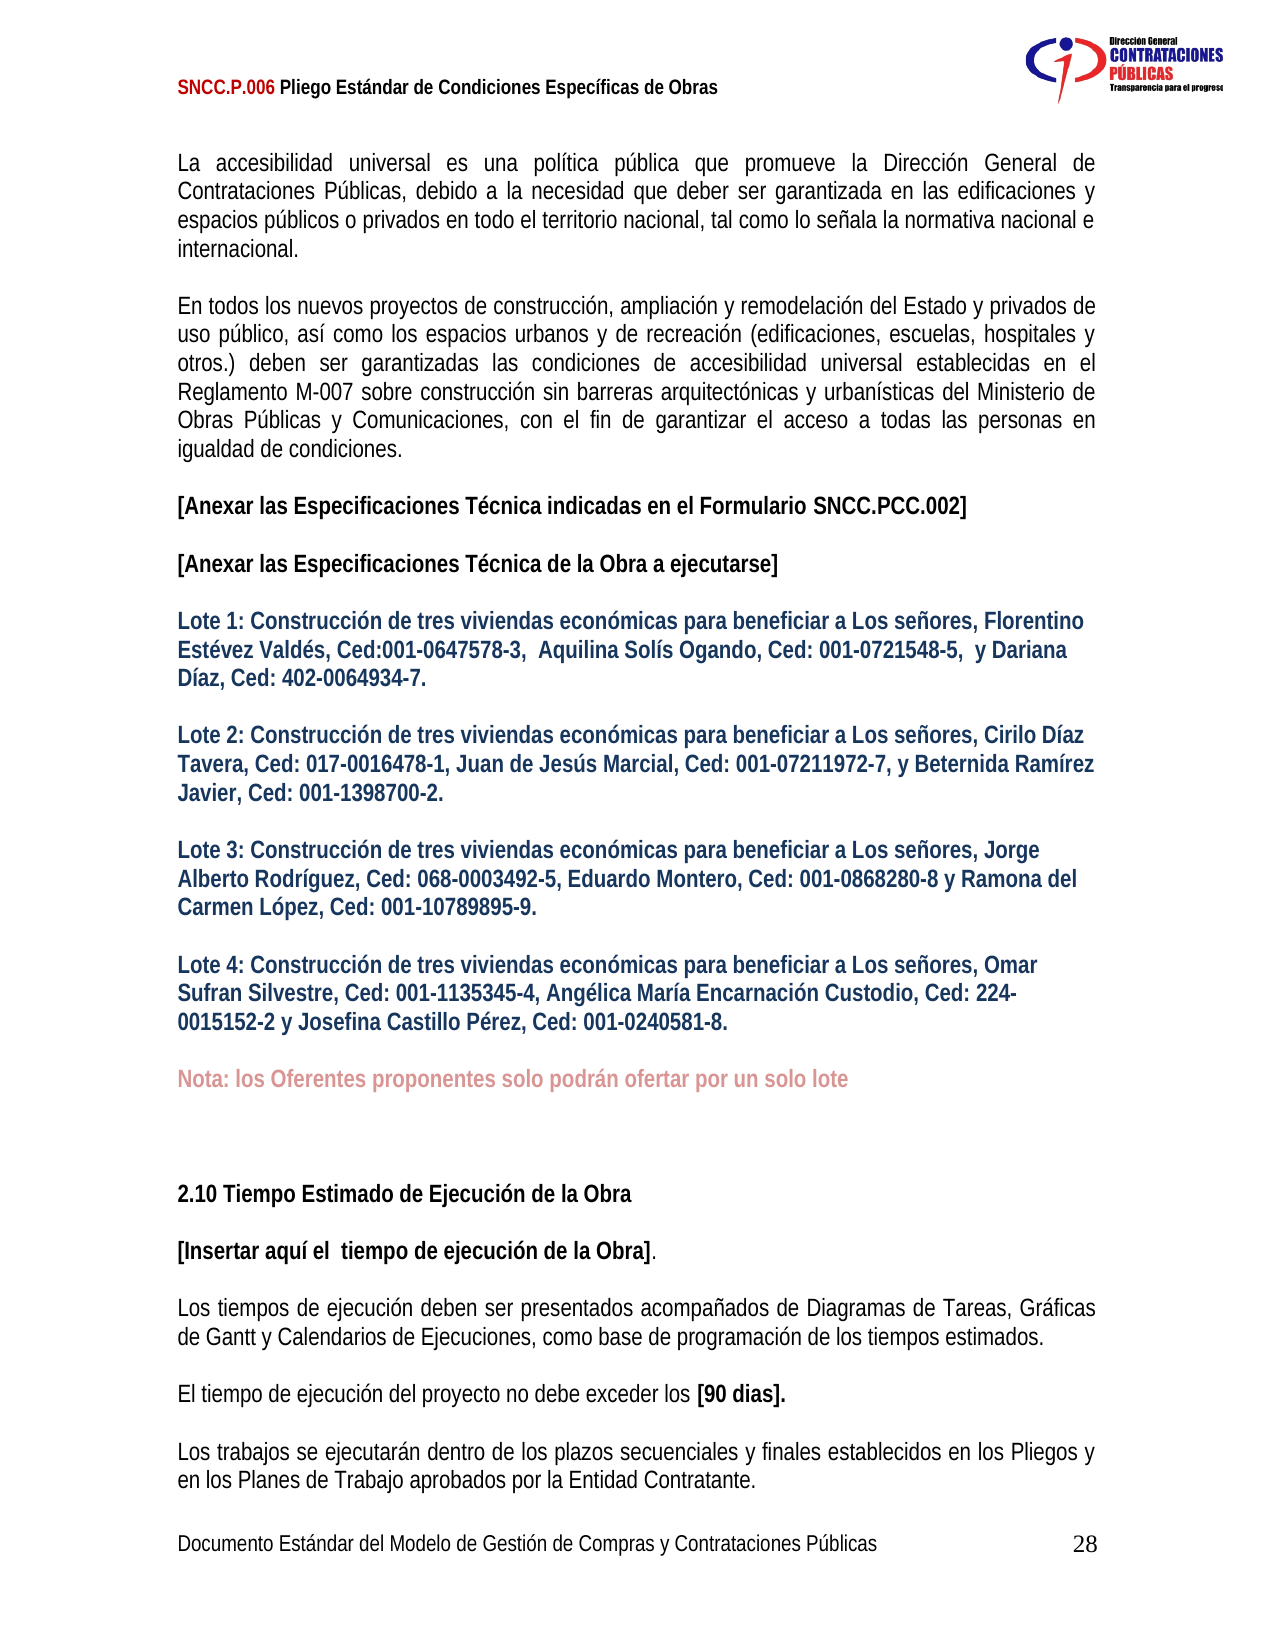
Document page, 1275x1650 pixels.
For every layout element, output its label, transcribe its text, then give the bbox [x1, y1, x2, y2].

text Lote 3: Construcción de tres viviendas económicas para beneficiar a Los señores, Jorge Alberto Rodríguez, Ced: 068-0003492-5, Eduardo Montero, Ced: 001-0868280-8 y Ramona del Carmen López, Ced: 001-10789895-9. [177, 835, 1100, 921]
text La accesibilidad universal es una política pública que promueve la Dirección General de Contrataciones Públicas, debido a la necesidad que deber ser garantizada en las edificaciones y espacios públicos o privados en todo el territorio nacional, tal como lo señala la normativa nacional e internacional. [177, 148, 1098, 262]
picture [1025, 37, 1223, 104]
text [Anexar las Especificaciones Técnica de la Obra a ejecutarse] [177, 549, 1098, 577]
text Lote 1: Construcción de tres viviendas económicas para beneficiar a Los señores, Florentino Estévez Valdés, Ced:001-0647578-3, Aquilina Solís Ogando, Ced: 001-0721548-5, y Dariana Díaz, Ced: 402-0064934-7. [177, 606, 1100, 692]
text Los trabajos se ejecutarán dentro de los plazos secuenciales y finales establecidos en los Pliegos y en los Planes de Trabajo aprobados por la Entidad Contratante. [177, 1437, 1098, 1494]
text [Anexar las Especificaciones Técnica indicadas en el Formulario SNCC.PCC.002] [177, 491, 1098, 520]
text Los tiempos de ejecución deben ser presentados acompañados de Diagramas de Tareas, Gráficas de Gantt y Calendarios de Ejecuciones, como base de programación de los tiempos estimados. [177, 1293, 1098, 1351]
text Lote 2: Construcción de tres viviendas económicas para beneficiar a Los señores, Cirilo Díaz Tavera, Ced: 017-0016478-1, Juan de Jesús Marcial, Ced: 001-07211972-7, y Beternida Ramírez Javier, Ced: 001-1398700-2. [177, 721, 1100, 806]
text El tiempo de ejecución del proyecto no debe exceder los [90 dias]. [177, 1379, 1098, 1408]
text Nota: los Oferentes proponentes solo podrán ofertar por un solo lote [177, 1064, 1100, 1093]
text En todos los nuevos proyectos de construcción, ampliación y remodelación del Estado y privados de uso público, así como los espacios urbanos y de recreación (edificaciones, escuelas, hospitales y otros.) deben ser garantizadas las condiciones de accesibilidad universal establecidas en el Reglamento M-007 sobre construcción sin barreras arquitectónicas y urbanísticas del Ministerio de Obras Públicas y Comunicaciones, con el fin de garantizar el acceso a todas las personas en igualdad de condiciones. [177, 291, 1098, 463]
subtitle 2.10 Tiempo Estimado de Ejecución de la Obra [177, 1179, 1098, 1207]
text [Insertar aquí el tiempo de ejecución de la Obra]. [177, 1236, 1098, 1265]
text Lote 4: Construcción de tres viviendas económicas para beneficiar a Los señores, Omar Sufran Silvestre, Ced: 001-1135345-4, Angélica María Encarnación Custodio, Ced: 224-0015152-2 y Josefina Castillo Pérez, Ced: 001-0240581-8. [177, 950, 1100, 1036]
